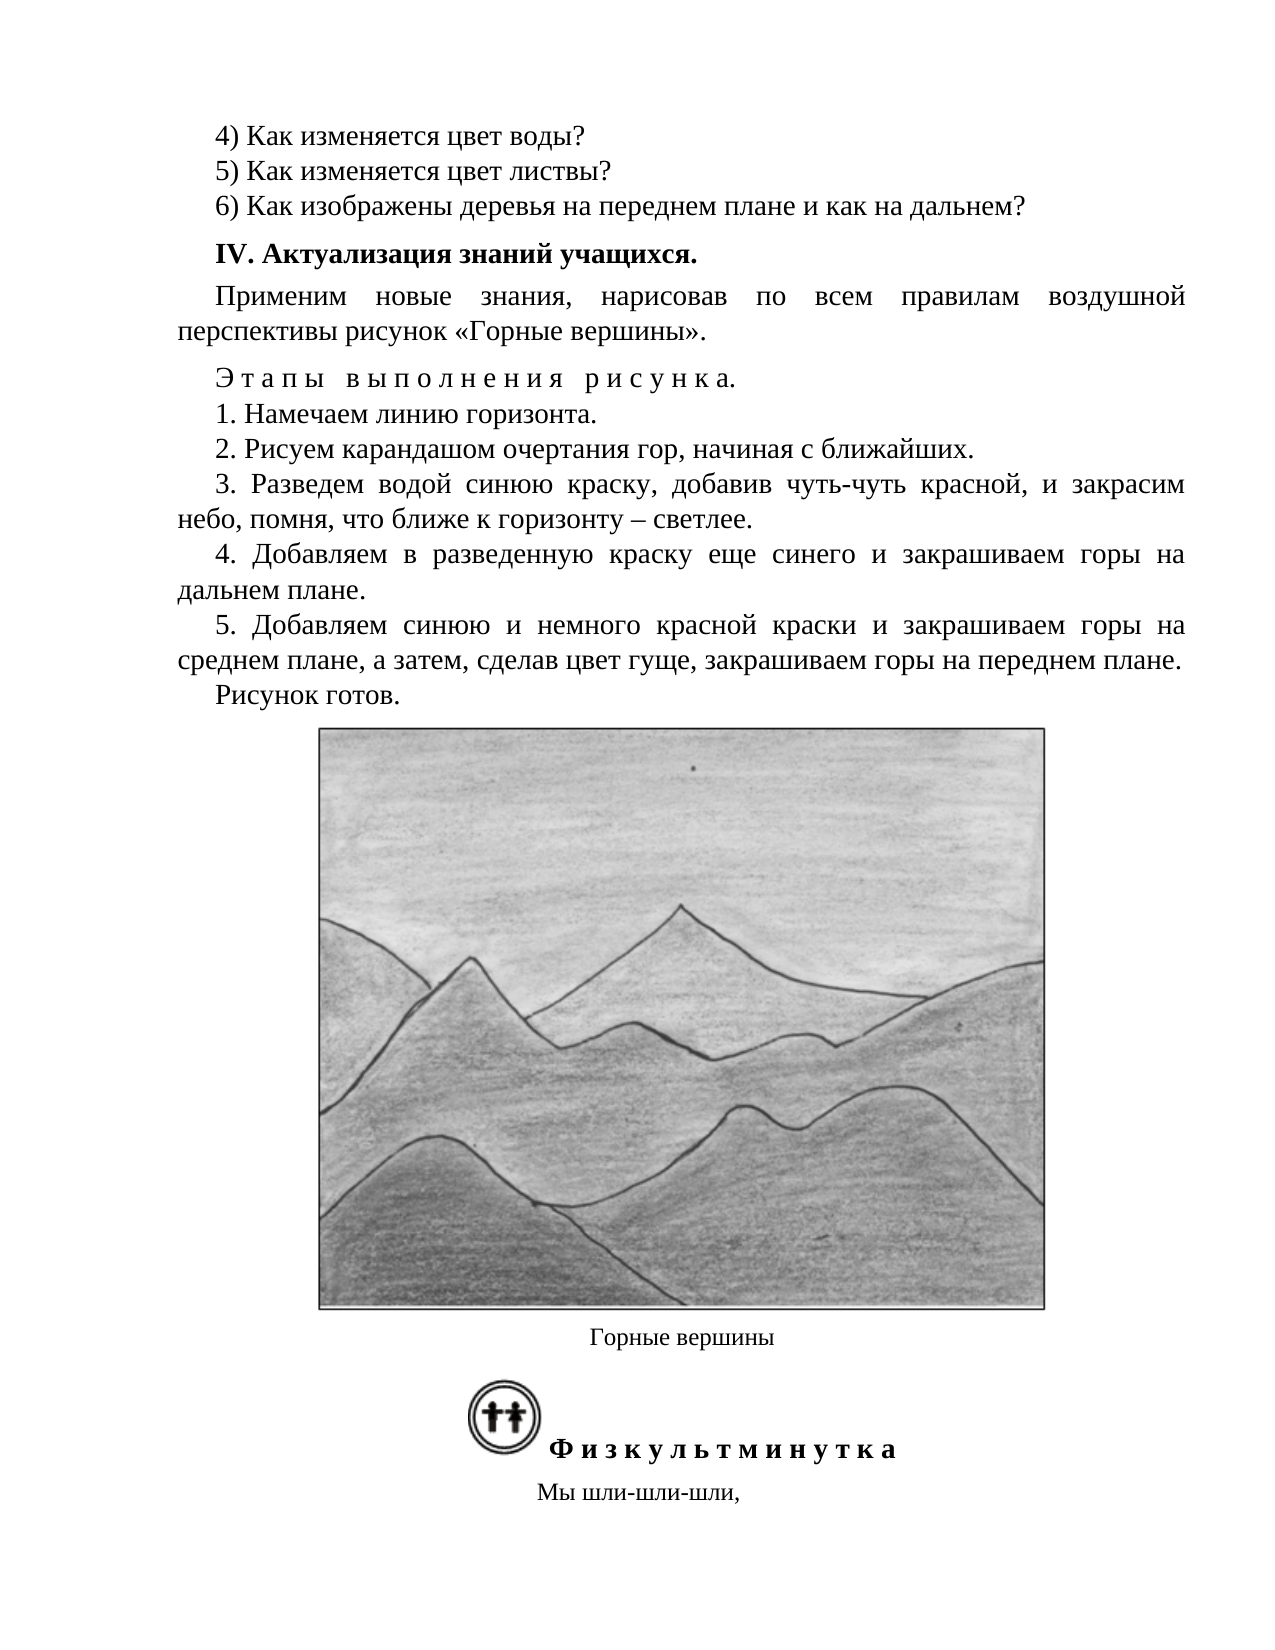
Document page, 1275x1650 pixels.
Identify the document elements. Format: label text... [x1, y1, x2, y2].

text Горные вершины [177, 1322, 1186, 1351]
text 4) Как изменяется цвет воды? [177, 118, 1186, 152]
text 6) Как изображены деревья на переднем плане и как на дальнем? [177, 188, 1186, 222]
text Мы шли-шли-шли, [177, 1477, 1186, 1506]
text IV. Актуализация знаний учащихся. [177, 236, 1186, 270]
text Рисунок готов. [177, 677, 1186, 711]
text Ф и з к у л ь т м и н у т к а [177, 1377, 1186, 1464]
text 2. Рисуем карандашом очертания гор, начиная с ближайших. [177, 431, 1186, 464]
text Э т а п ы в ы п о л н е н и я р и с у н к а. [177, 361, 1186, 394]
text 4. Добавляем в разведенную краску еще синего и закрашиваем горы на дальнем плане. [177, 537, 1186, 605]
picture [468, 1377, 542, 1459]
text 5. Добавляем синюю и немного красной краски и закрашиваем горы на среднем плане, а затем, сделав цвет гуще, закрашиваем горы на переднем плане. [177, 607, 1186, 676]
text 5) Как изменяется цвет листвы? [177, 153, 1186, 187]
text 3. Разведем водой синюю краску, добавив чуть-чуть красной, и закрасим небо, помня, что ближе к горизонту – светлее. [177, 466, 1186, 535]
text Применим новые знания, нарисовав по всем правилам воздушной перспективы рисунок «Горные вершины». [177, 278, 1186, 346]
picture [314, 725, 1049, 1315]
text 1. Намечаем линию горизонта. [177, 396, 1186, 429]
